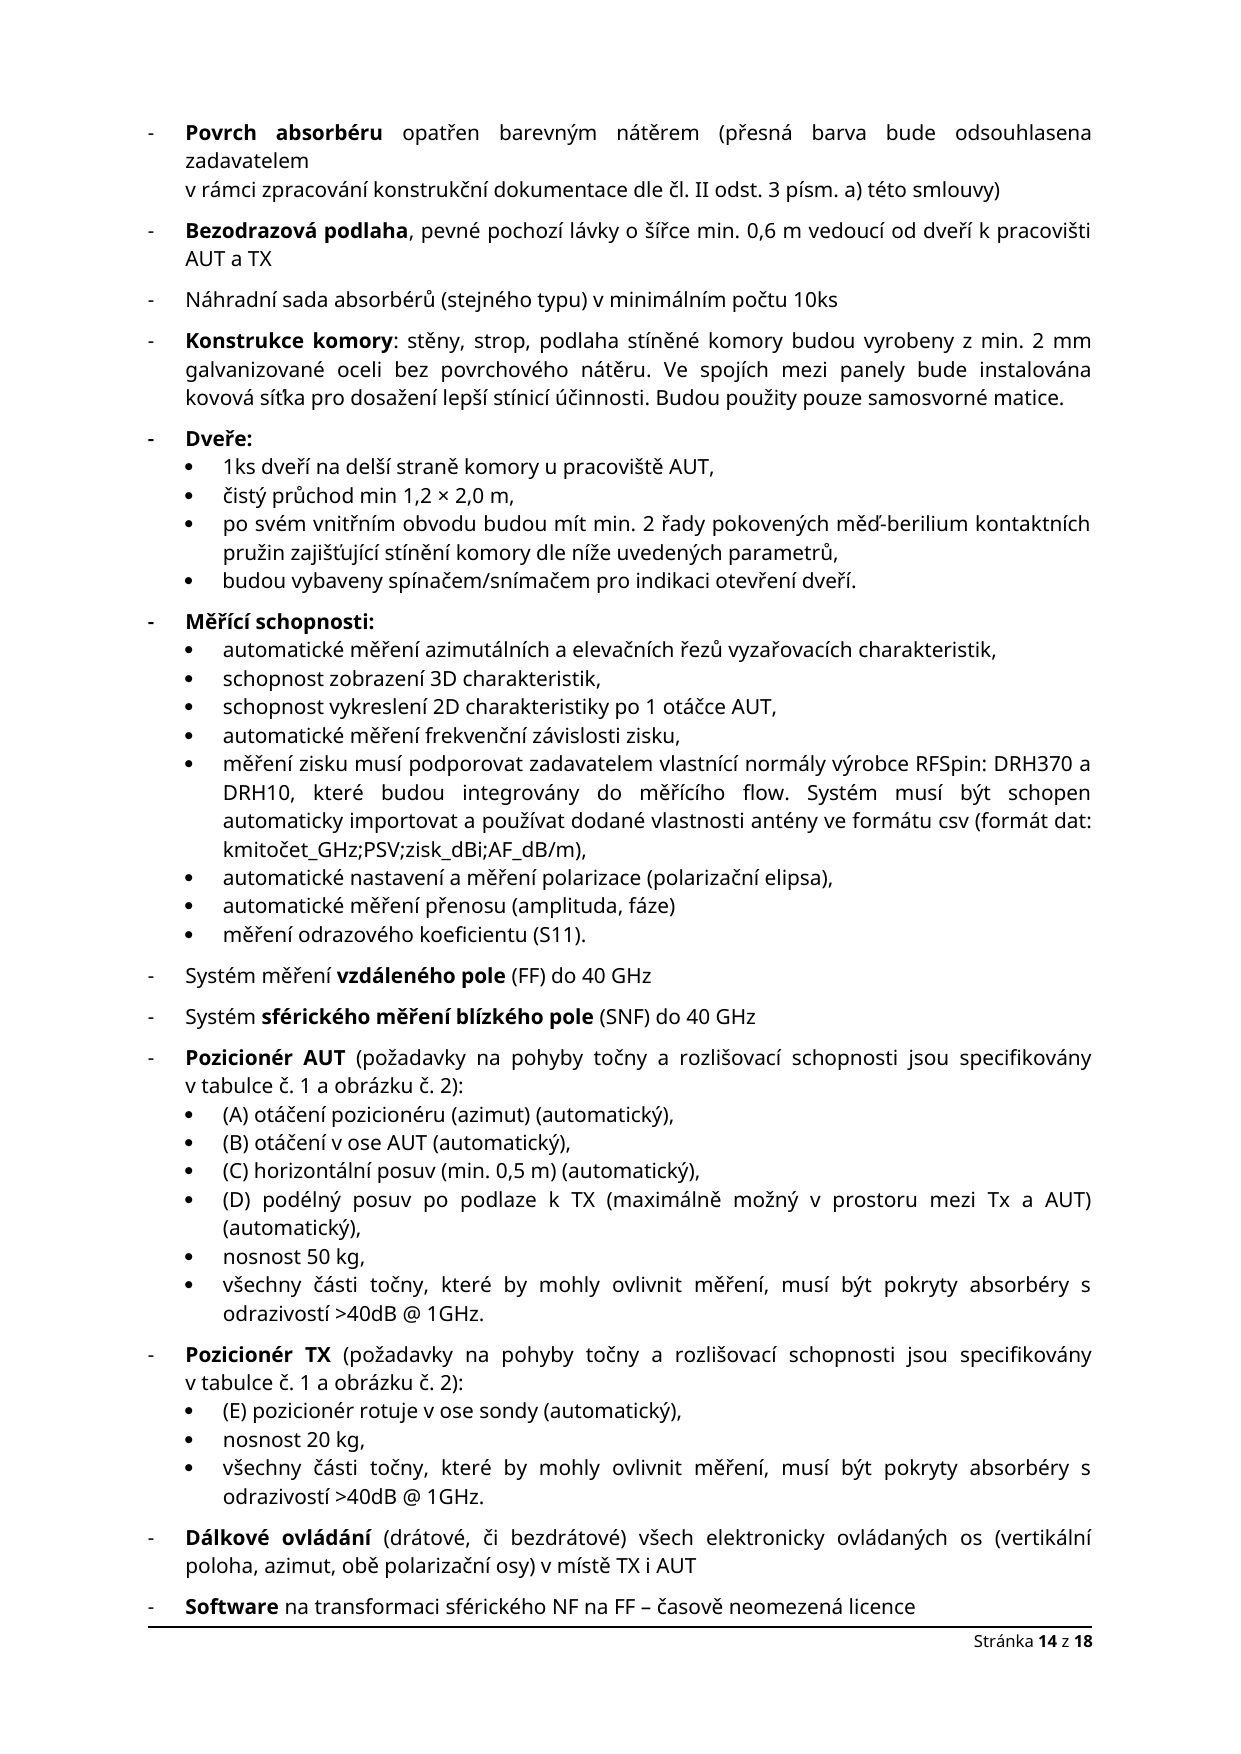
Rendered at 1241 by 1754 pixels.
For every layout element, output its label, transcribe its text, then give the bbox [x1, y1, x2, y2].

list Systém sférického měření blízkého pole (SNF) do 40 GHz [148, 1002, 1092, 1030]
list Software na transformaci sférického NF na FF – časově neomezená licence [148, 1592, 1092, 1621]
list Bezodrazová podlaha, pevné pochozí lávky o šířce min. 0,6 m vedoucí od dveří k pracovišti AUT a TX [148, 216, 1092, 273]
list měření zisku musí podporovat zadavatelem vlastnící normály výrobce RFSpin: DRH370 a DRH10, které budou integrovány do měřícího flow. Systém musí být schopen automaticky importovat a používat dodané vlastnosti antény ve formátu csv (formát dat: kmitočet_GHz;PSV;zisk_dBi;AF_dB/m), [185, 749, 1092, 863]
list schopnost vykreslení 2D charakteristiky po 1 otáčce AUT, [185, 692, 1092, 721]
list (B) otáčení v ose AUT (automatický), [185, 1128, 1092, 1157]
list budou vybaveny spínačem/snímačem pro indikaci otevření dveří. [185, 566, 1092, 595]
list nosnost 50 kg, [185, 1242, 1092, 1270]
list měření odrazového koeficientu (S11). [185, 920, 1092, 948]
list (A) otáčení pozicionéru (azimut) (automatický), [185, 1100, 1092, 1128]
list Pozicionér TX (požadavky na pohyby točny a rozlišovací schopnosti jsou specifikovány v tabulce č. 1 a obrázku č. 2): [148, 1340, 1092, 1397]
list Dveře: [148, 424, 1092, 452]
list automatické nastavení a měření polarizace (polarizační elipsa), [185, 863, 1092, 892]
list (D) podélný posuv po podlaze k TX (maximálně možný v prostoru mezi Tx a AUT) (automatický), [185, 1185, 1092, 1242]
list (E) pozicionér rotuje v ose sondy (automatický), [185, 1397, 1092, 1425]
list Systém měření vzdáleného pole (FF) do 40 GHz [148, 961, 1092, 989]
list Konstrukce komory: stěny, strop, podlaha stíněné komory budou vyrobeny z min. 2 mm galvanizované oceli bez povrchového nátěru. Ve spojích mezi panely bude instalována kovová síťka pro dosažení lepší stínicí účinnosti. Budou použity pouze samosvorné matice. [148, 326, 1092, 412]
list automatické měření azimutálních a elevačních řezů vyzařovacích charakteristik, [185, 636, 1092, 664]
list čistý průchod min 1,2 × 2,0 m, [185, 481, 1092, 509]
list nosnost 20 kg, [185, 1425, 1092, 1453]
list Pozicionér AUT (požadavky na pohyby točny a rozlišovací schopnosti jsou specifikovány v tabulce č. 1 a obrázku č. 2): [148, 1043, 1092, 1100]
list automatické měření přenosu (amplituda, fáze) [185, 892, 1092, 920]
list 1ks dveří na delší straně komory u pracoviště AUT, [185, 452, 1092, 481]
list po svém vnitřním obvodu budou mít min. 2 řady pokovených měď-berilium kontaktních pružin zajišťující stínění komory dle níže uvedených parametrů, [185, 509, 1092, 566]
list schopnost zobrazení 3D charakteristik, [185, 664, 1092, 692]
list automatické měření frekvenční závislosti zisku, [185, 721, 1092, 749]
list Dálkové ovládání (drátové, či bezdrátové) všech elektronicky ovládaných os (vertikální poloha, azimut, obě polarizační osy) v místě TX i AUT [148, 1523, 1092, 1580]
list Náhradní sada absorbérů (stejného typu) v minimálním počtu 10ks [148, 285, 1092, 314]
list všechny části točny, které by mohly ovlivnit měření, musí být pokryty absorbéry s odrazivostí >40dB @ 1GHz. [185, 1270, 1092, 1327]
list Povrch absorbéru opatřen barevným nátěrem (přesná barva bude odsouhlasena zadavatelem v rámci zpracování konstrukční dokumentace dle čl. II odst. 3 písm. a) této smlouvy) [148, 118, 1092, 203]
list (C) horizontální posuv (min. 0,5 m) (automatický), [185, 1157, 1092, 1185]
list všechny části točny, které by mohly ovlivnit měření, musí být pokryty absorbéry s odrazivostí >40dB @ 1GHz. [185, 1453, 1092, 1510]
list Měřící schopnosti: [148, 607, 1092, 636]
